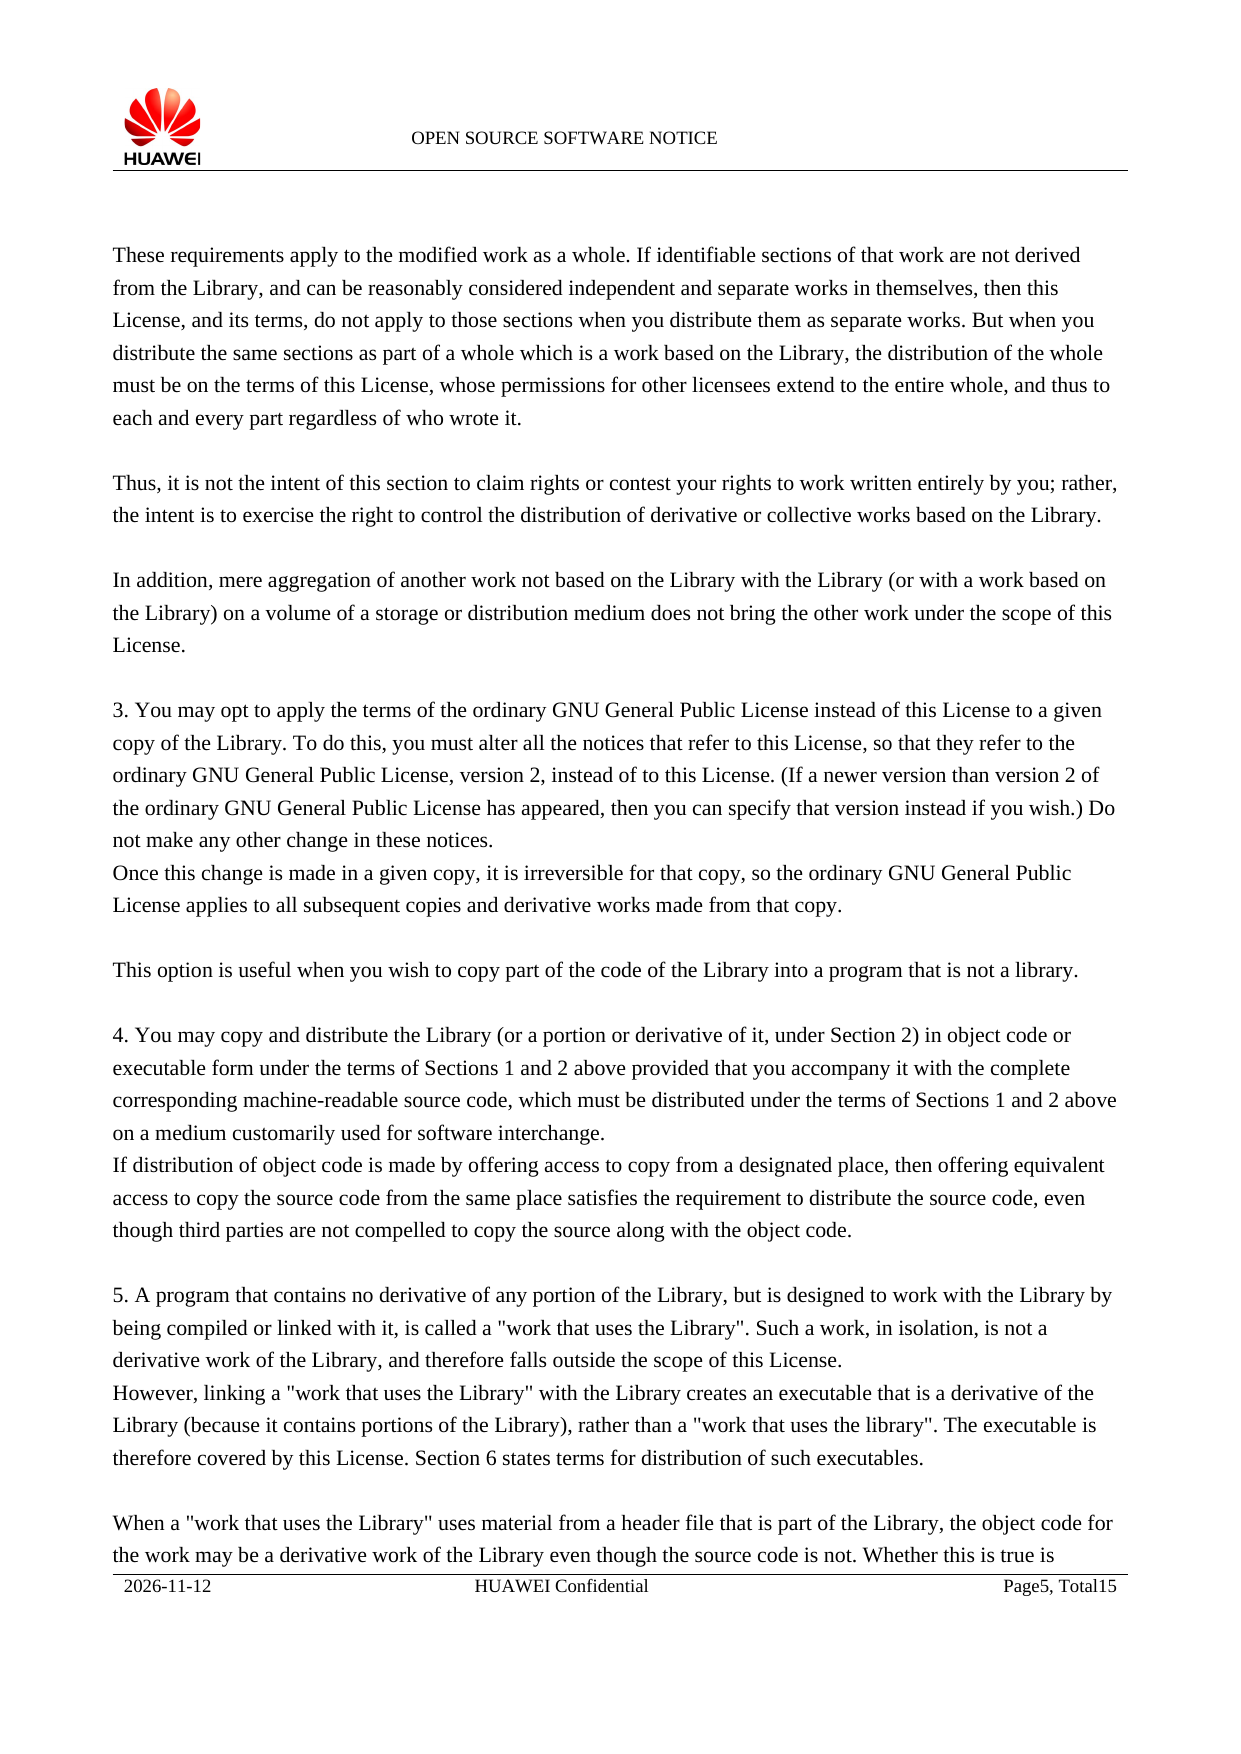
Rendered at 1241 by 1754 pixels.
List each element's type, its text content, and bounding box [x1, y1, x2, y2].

picture [124, 88, 201, 165]
